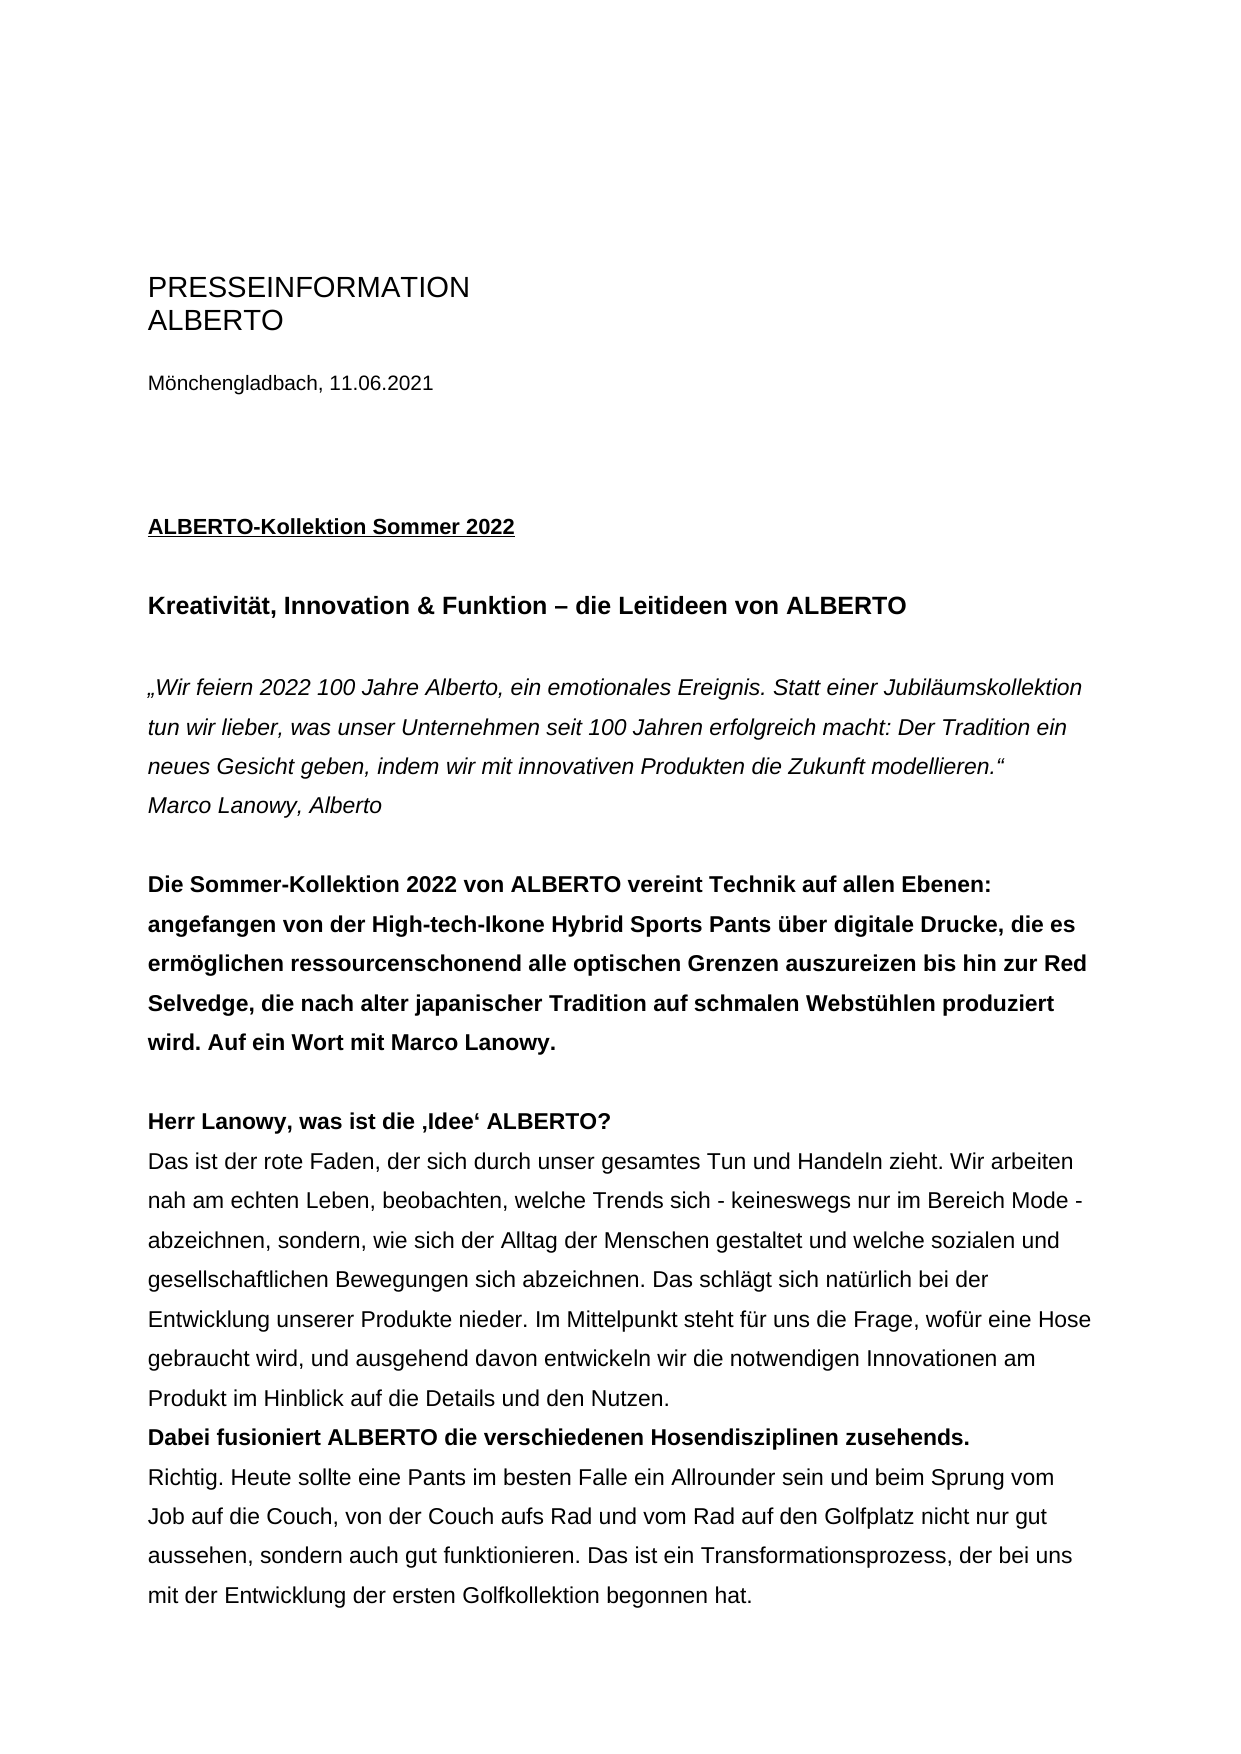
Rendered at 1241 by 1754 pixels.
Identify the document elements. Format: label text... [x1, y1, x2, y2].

text Die Sommer-Kollektion 2022 von ALBERTO vereint Technik auf allen Ebenen: angefangen von der High-tech-Ikone Hybrid Sports Pants über digitale Drucke, die es ermöglichen ressourcenschonend alle optischen Grenzen auszureizen bis hin zur Red Selvedge, die nach alter japanischer Tradition auf schmalen Webstühlen produziert wird. Auf ein Wort mit Marco Lanowy. [148, 871, 1093, 1056]
text „Wir feiern 2022 100 Jahre Alberto, ein emotionales Ereignis. Statt einer Jubiläumskollektion tun wir lieber, was unser Unternehmen seit 100 Jahren erfolgreich macht: Der Tradition ein neues Gesicht geben, indem wir mit innovativen Produkten die Zukunft modellieren.“ [148, 674, 1093, 779]
text ALBERTO Mönchengladbach, 11.06.2021 [148, 303, 915, 394]
text Marco Lanowy, Alberto [148, 792, 1093, 819]
text Richtig. Heute sollte eine Pants im besten Falle ein Allrounder sein und beim Sprung vom Job auf die Couch, von der Couch aufs Rad und vom Rad auf den Golfplatz nicht nur gut aussehen, sondern auch gut funktionieren. Das ist ein Transformationsprozess, der bei uns mit der Entwicklung der ersten Golfkollektion begonnen hat. [148, 1463, 1093, 1608]
text Dabei fusioniert ALBERTO die verschiedenen Hosendisziplinen zusehends. [148, 1424, 1093, 1450]
text Kreativität, Innovation & Funktion – die Leitideen von ALBERTO [148, 591, 915, 620]
text PRESSEINFORMATION [148, 270, 915, 303]
text Herr Lanowy, was ist die ‚Idee‘ ALBERTO? [148, 1108, 1093, 1134]
text Das ist der rote Faden, der sich durch unser gesamtes Tun und Handeln zieht. Wir arbeiten nah am echten Leben, beobachten, welche Trends sich - keineswegs nur im Bereich Mode - abzeichnen, sondern, wie sich der Alltag der Menschen gestaltet und welche sozialen und gesellschaftlichen Bewegungen sich abzeichnen. Das schlägt sich natürlich bei der Entwicklung unserer Produkte nieder. Im Mittelpunkt steht für uns die Frage, wofür eine Hose gebraucht wird, und ausgehend davon entwickeln wir die notwendigen Innovationen am Produkt im Hinblick auf die Details und den Nutzen. [148, 1148, 1093, 1411]
text ALBERTO-Kollektion Sommer 2022 [148, 514, 915, 539]
